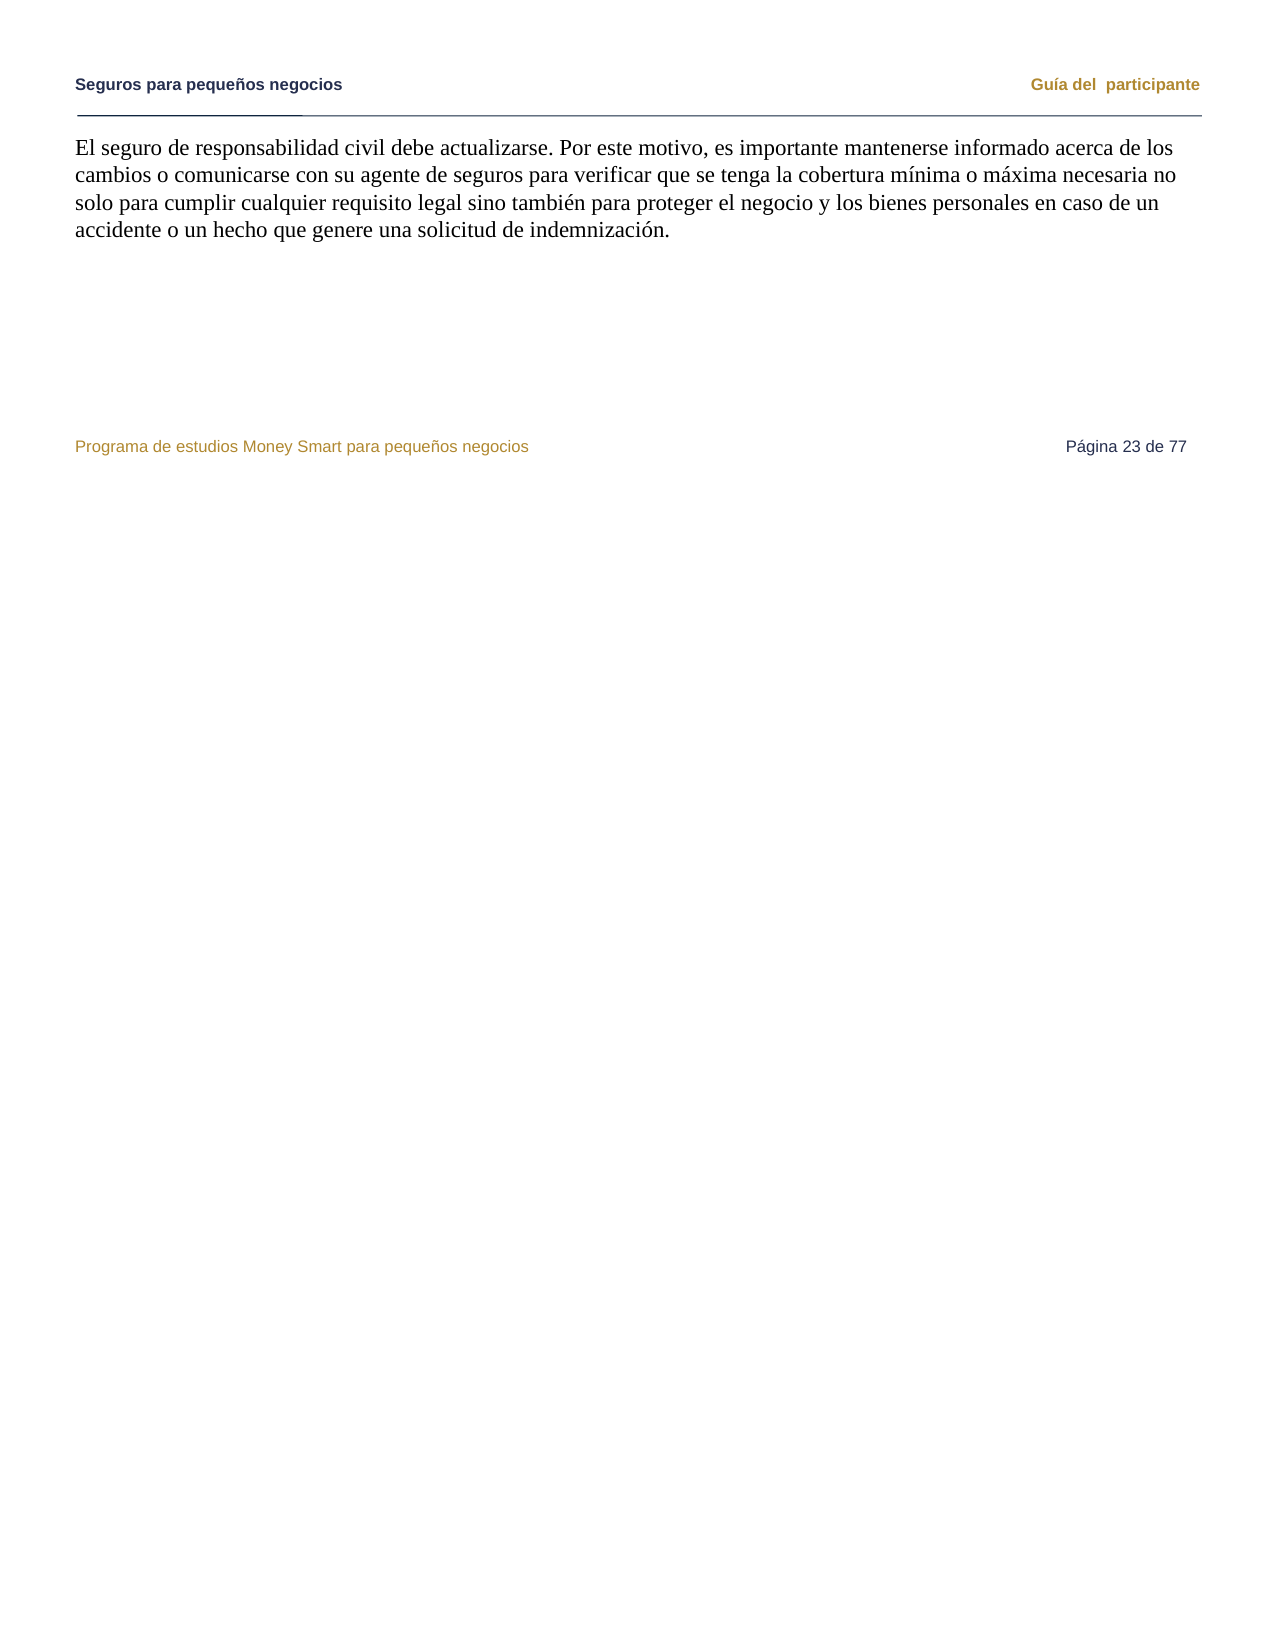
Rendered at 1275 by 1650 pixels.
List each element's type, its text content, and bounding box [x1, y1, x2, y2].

picture [75, 0, 1202, 267]
text El seguro de responsabilidad civil debe actualizarse. Por este motivo, es importante mantenerse informado acerca de los cambios o comunicarse con su agente de seguros para verificar que se tenga la cobertura mínima o máxima necesaria no solo para cumplir cualquier requisito legal sino también para proteger el negocio y los bienes personales en caso de un accidente o un hecho que genere una solicitud de indemnización. [75, 134, 1200, 243]
